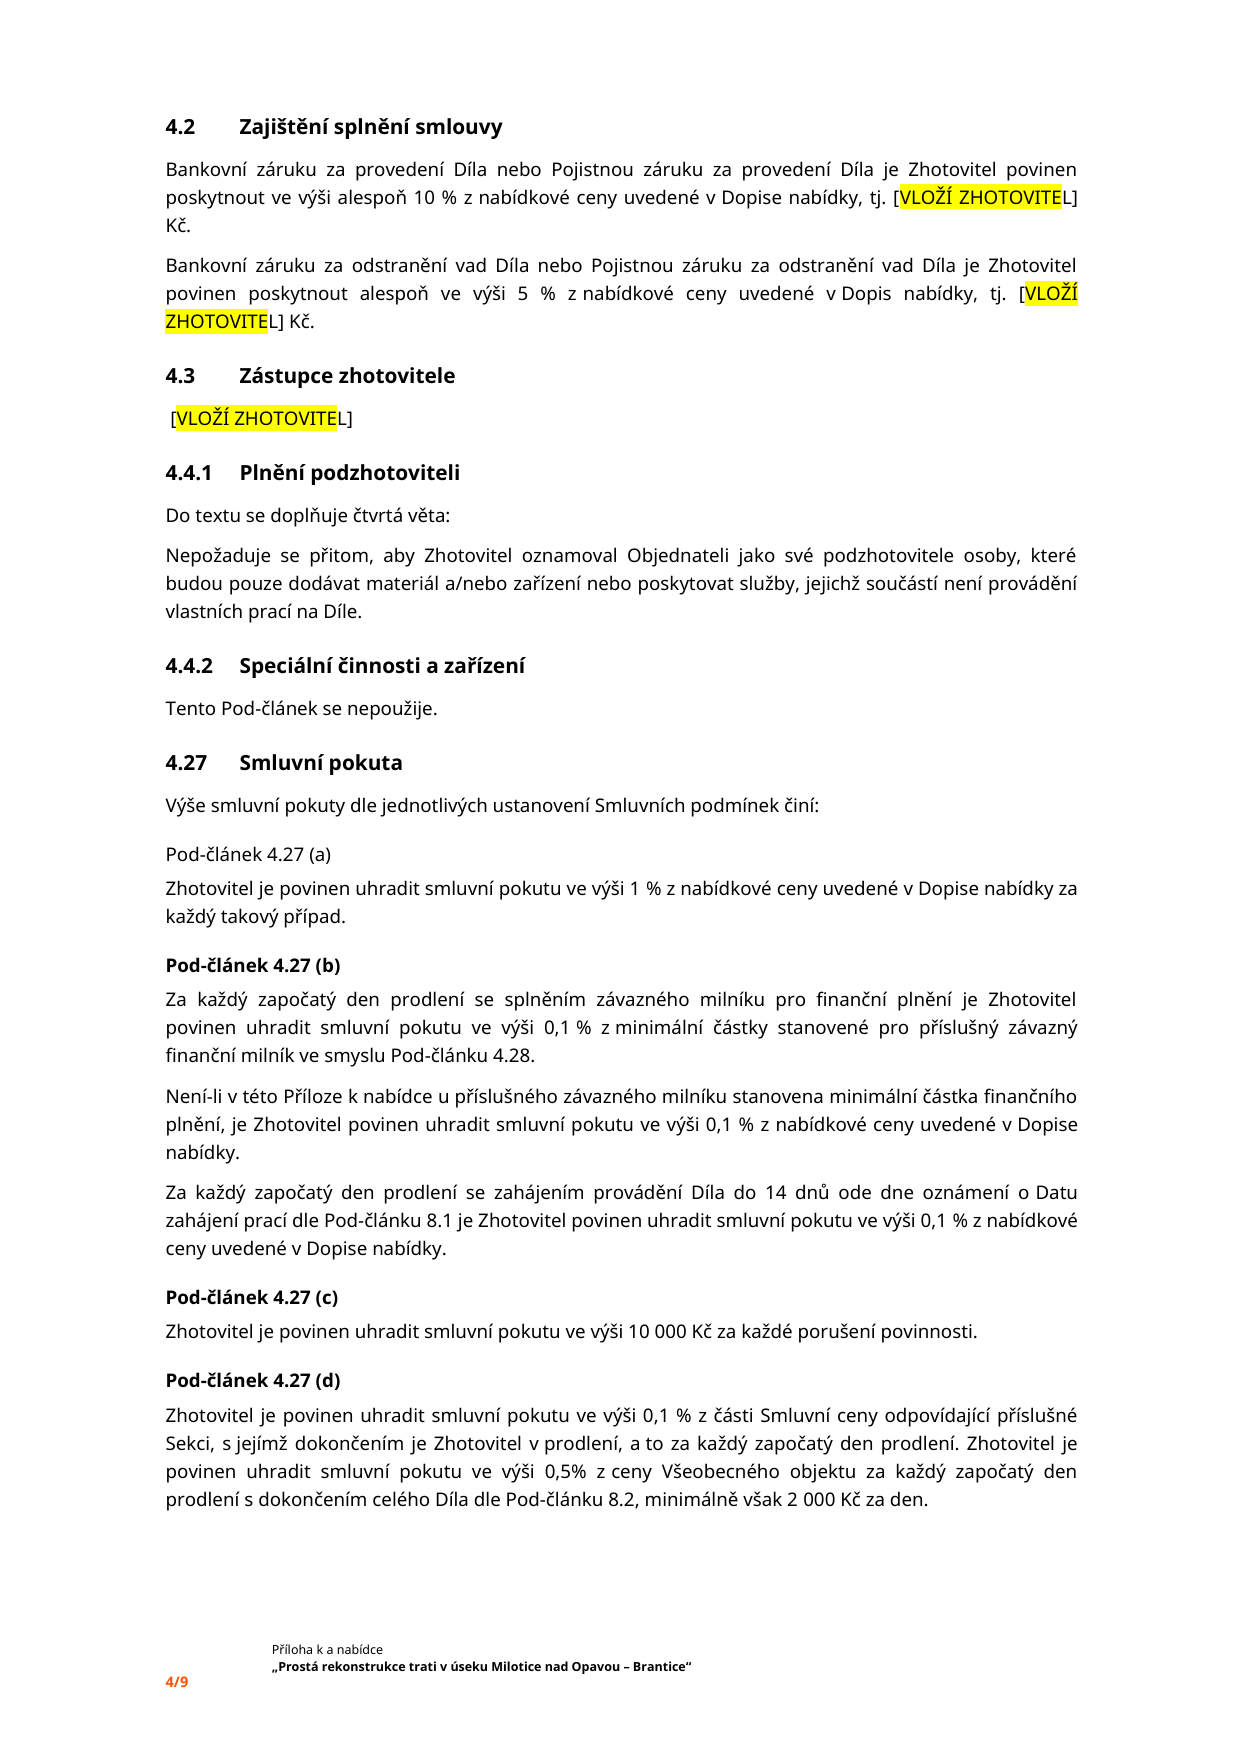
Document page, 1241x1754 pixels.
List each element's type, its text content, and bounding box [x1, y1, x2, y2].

text Bankovní záruku za provedení Díla nebo Pojistnou záruku za provedení Díla je Zhotovitel povinen poskytnout ve výši alespoň 10 % z nabídkové ceny uvedené v Dopise nabídky, tj. [VLOŽÍ ZHOTOVITEL] Kč. [165, 156, 1078, 237]
text Za každý započatý den prodlení se splněním závazného milníku pro finanční plnění je Zhotovitel povinen uhradit smluvní pokutu ve výši 0,1 % z minimální částky stanovené pro příslušný závazný finanční milník ve smyslu Pod-článku 4.28. [165, 986, 1078, 1068]
text Výše smluvní pokuty dle jednotlivých ustanovení Smluvních podmínek činí: [165, 792, 1078, 818]
text [VLOŽÍ ZHOTOVITEL] [337, 405, 1078, 431]
text 4.4.1 Plnění podzhotoviteli [165, 458, 1078, 487]
text Zhotovitel je povinen uhradit smluvní pokutu ve výši 1 % z nabídkové ceny uvedené v Dopise nabídky za každý takový případ. [165, 875, 1078, 929]
text Není-li v této Příloze k nabídce u příslušného závazného milníku stanovena minimální částka finančního plnění, je Zhotovitel povinen uhradit smluvní pokutu ve výši 0,1 % z nabídkové ceny uvedené v Dopise nabídky. [165, 1083, 1078, 1164]
text Zhotovitel je povinen uhradit smluvní pokutu ve výši 0,1 % z části Smluvní ceny odpovídající příslušné Sekci, s jejímž dokončením je Zhotovitel v prodlení, a to za každý započatý den prodlení. Zhotovitel je povinen uhradit smluvní pokutu ve výši 0,5% z ceny Všeobecného objektu za každý započatý den prodlení s dokončením celého Díla dle Pod-článku 8.2, minimálně však 2 000 Kč za den. [165, 1402, 1078, 1511]
text Pod-článek 4.27 (c) [165, 1284, 1078, 1310]
text Zhotovitel je povinen uhradit smluvní pokutu ve výši 10 000 Kč za každé porušení povinnosti. [165, 1319, 1078, 1344]
text 4.4.2 Speciální činnosti a zařízení [165, 652, 1078, 680]
text 4.27 Smluvní pokuta [165, 748, 1078, 777]
text Za každý započatý den prodlení se zahájením provádění Díla do 14 dnů ode dne oznámení o Datu zahájení prací dle Pod-článku 8.1 je Zhotovitel povinen uhradit smluvní pokutu ve výši 0,1 % z nabídkové ceny uvedené v Dopise nabídky. [165, 1179, 1078, 1261]
text 4.2 Zajištění splnění smlouvy [165, 112, 1078, 141]
text 4.3 Zástupce zhotovitele [165, 362, 1078, 390]
text Pod-článek 4.27 (b) [165, 952, 1078, 978]
text Bankovní záruku za odstranění vad Díla nebo Pojistnou záruku za odstranění vad Díla je Zhotovitel povinen poskytnout alespoň ve výši 5 % z nabídkové ceny uvedené v Dopis nabídky, tj. [VLOŽÍ ZHOTOVITEL] Kč. [165, 252, 1078, 334]
text Tento Pod-článek se nepoužije. [165, 695, 1078, 721]
text Do textu se doplňuje čtvrtá věta: [165, 502, 1078, 528]
text Pod-článek 4.27 (d) [165, 1368, 1078, 1393]
text Pod-článek 4.27 (a) [165, 841, 1078, 867]
text Nepožaduje se přitom, aby Zhotovitel oznamoval Objednateli jako své podzhotovitele osoby, které budou pouze dodávat materiál a/nebo zařízení nebo poskytovat služby, jejichž součástí není provádění vlastních prací na Díle. [165, 543, 1078, 624]
